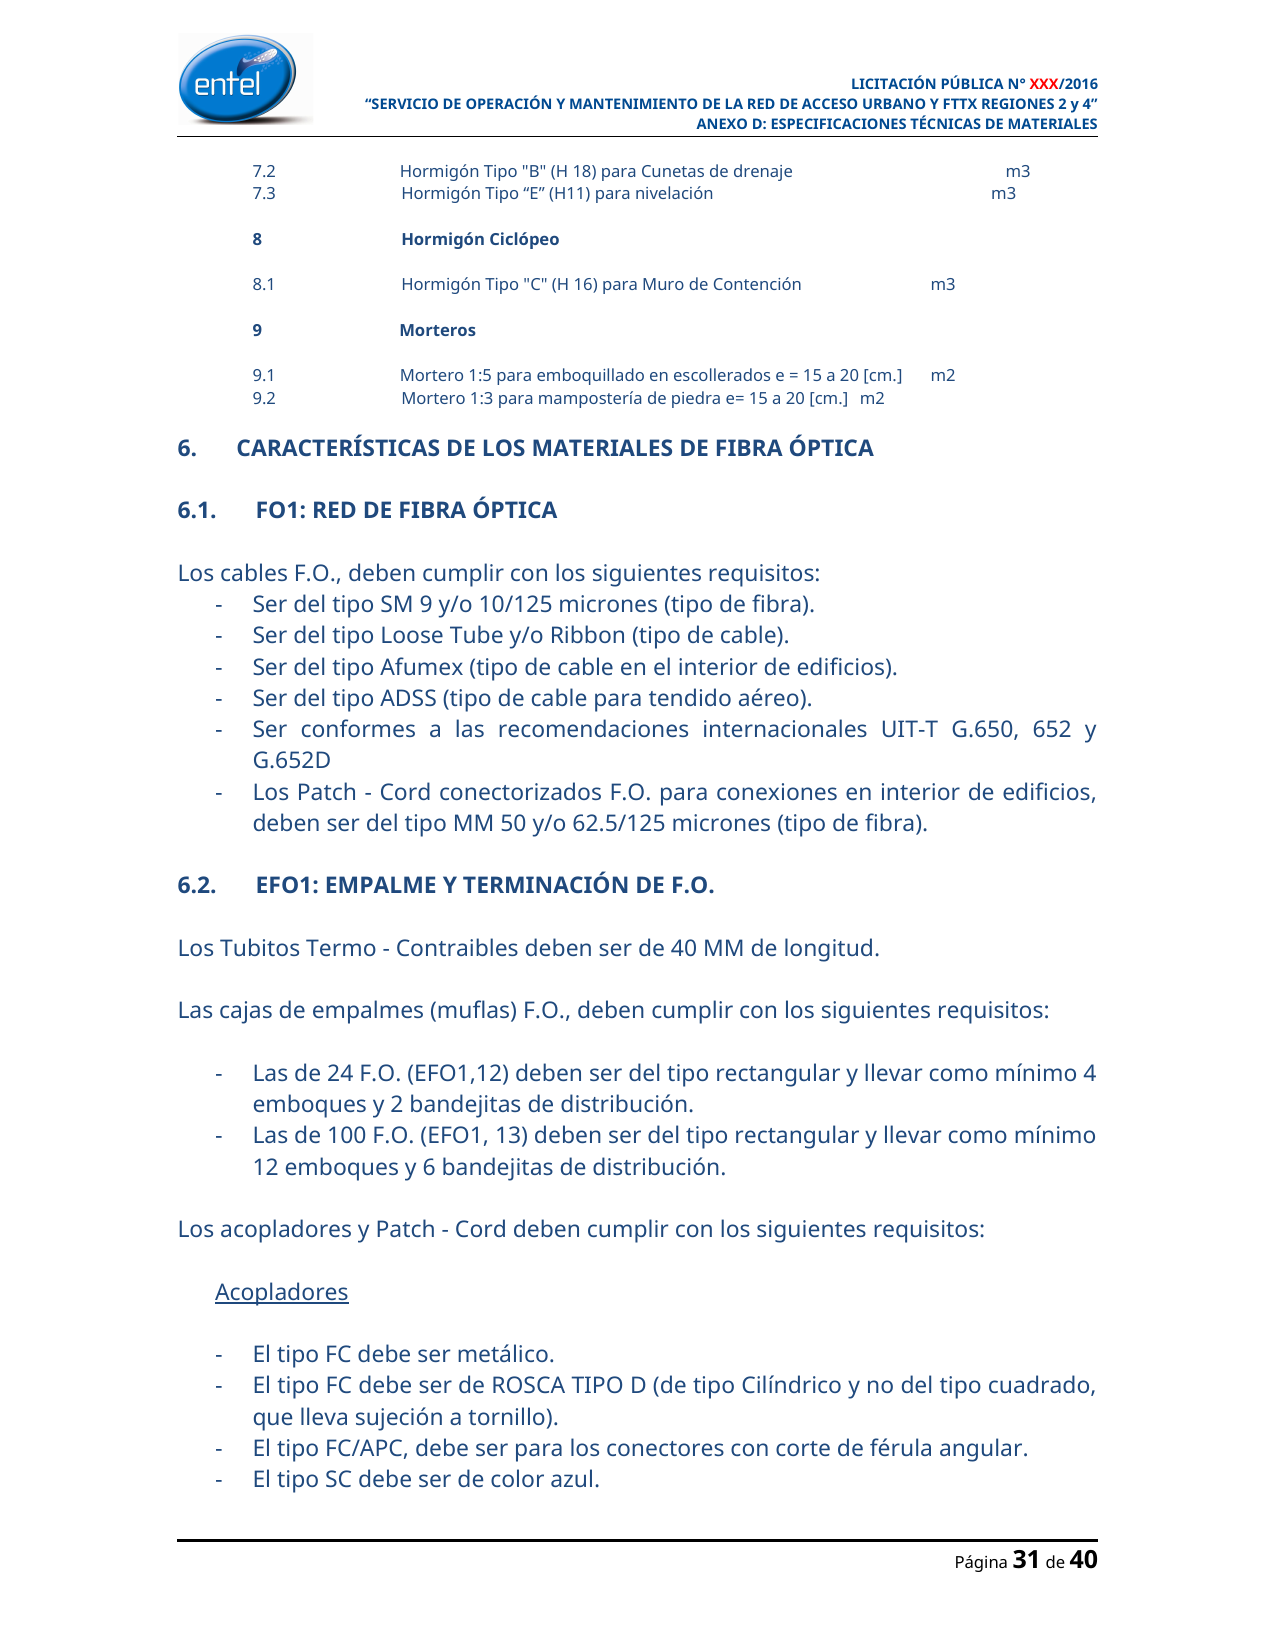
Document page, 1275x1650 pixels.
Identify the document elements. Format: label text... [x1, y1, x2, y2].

text 7.3 Hormigón Tipo “E” (H11) para nivelación m3 [252, 182, 1206, 205]
list Ser del tipo Afumex (tipo de cable en el interior de edificios). [215, 651, 1098, 682]
text 9 Morteros [252, 318, 1206, 341]
list El tipo FC/APC, debe ser para los conectores con corte de férula angular. [215, 1432, 1098, 1463]
list Las de 24 F.O. (EFO1,12) deben ser del tipo rectangular y llevar como mínimo 4 emboques y 2 bandejitas de distribución. [215, 1057, 1098, 1119]
text Acopladores [177, 1276, 1098, 1307]
text 7.2 Hormigón Tipo "B" (H 18) para Cunetas de drenaje m3 [251, 159, 1206, 182]
text Los Tubitos Termo - Contraibles deben ser de 40 MM de longitud. [177, 932, 1098, 963]
list Las de 100 F.O. (EFO1, 13) deben ser del tipo rectangular y llevar como mínimo 12 emboques y 6 bandejitas de distribución. [215, 1119, 1098, 1182]
text 8.1 Hormigón Tipo "C" (H 16) para Muro de Contención m3 [251, 273, 1206, 296]
subtitle CARACTERÍSTICAS DE LOS MATERIALES DE FIBRA ÓPTICA [177, 432, 1098, 463]
list Ser del tipo Loose Tube y/o Ribbon (tipo de cable). [215, 619, 1098, 651]
text Los cables F.O., deben cumplir con los siguientes requisitos: [177, 557, 1098, 588]
text Los acopladores y Patch - Cord deben cumplir con los siguientes requisitos: [177, 1213, 1098, 1244]
picture [178, 33, 314, 125]
list El tipo FC debe ser de ROSCA TIPO D (de tipo Cilíndrico y no del tipo cuadrado, que lleva sujeción a tornillo). [215, 1369, 1098, 1432]
text 9.1 Mortero 1:5 para emboquillado en escollerados e = 15 a 20 [cm.] m2 [251, 364, 1206, 386]
subtitle FO1: RED DE FIBRA ÓPTICA [177, 494, 1098, 526]
list El tipo FC debe ser metálico. [215, 1338, 1098, 1369]
list Ser del tipo ADSS (tipo de cable para tendido aéreo). [215, 682, 1098, 713]
list El tipo SC debe ser de color azul. [215, 1463, 1098, 1494]
text 8 Hormigón Ciclópeo [251, 227, 1206, 250]
list Ser conformes a las recomendaciones internacionales UIT-T G.650, 652 y G.652D [215, 713, 1098, 776]
list Ser del tipo SM 9 y/o 10/125 micrones (tipo de fibra). [215, 588, 1098, 619]
text 9.2 Mortero 1:3 para mampostería de piedra e= 15 a 20 [cm.] m2 [251, 386, 1206, 409]
list Los Patch - Cord conectorizados F.O. para conexiones en interior de edificios, deben ser del tipo MM 50 y/o 62.5/125 micrones (tipo de fibra). [215, 776, 1098, 838]
text Las cajas de empalmes (muflas) F.O., deben cumplir con los siguientes requisitos: [177, 994, 1098, 1026]
subtitle EFO1: EMPALME Y TERMINACIÓN DE F.O. [177, 869, 1098, 901]
